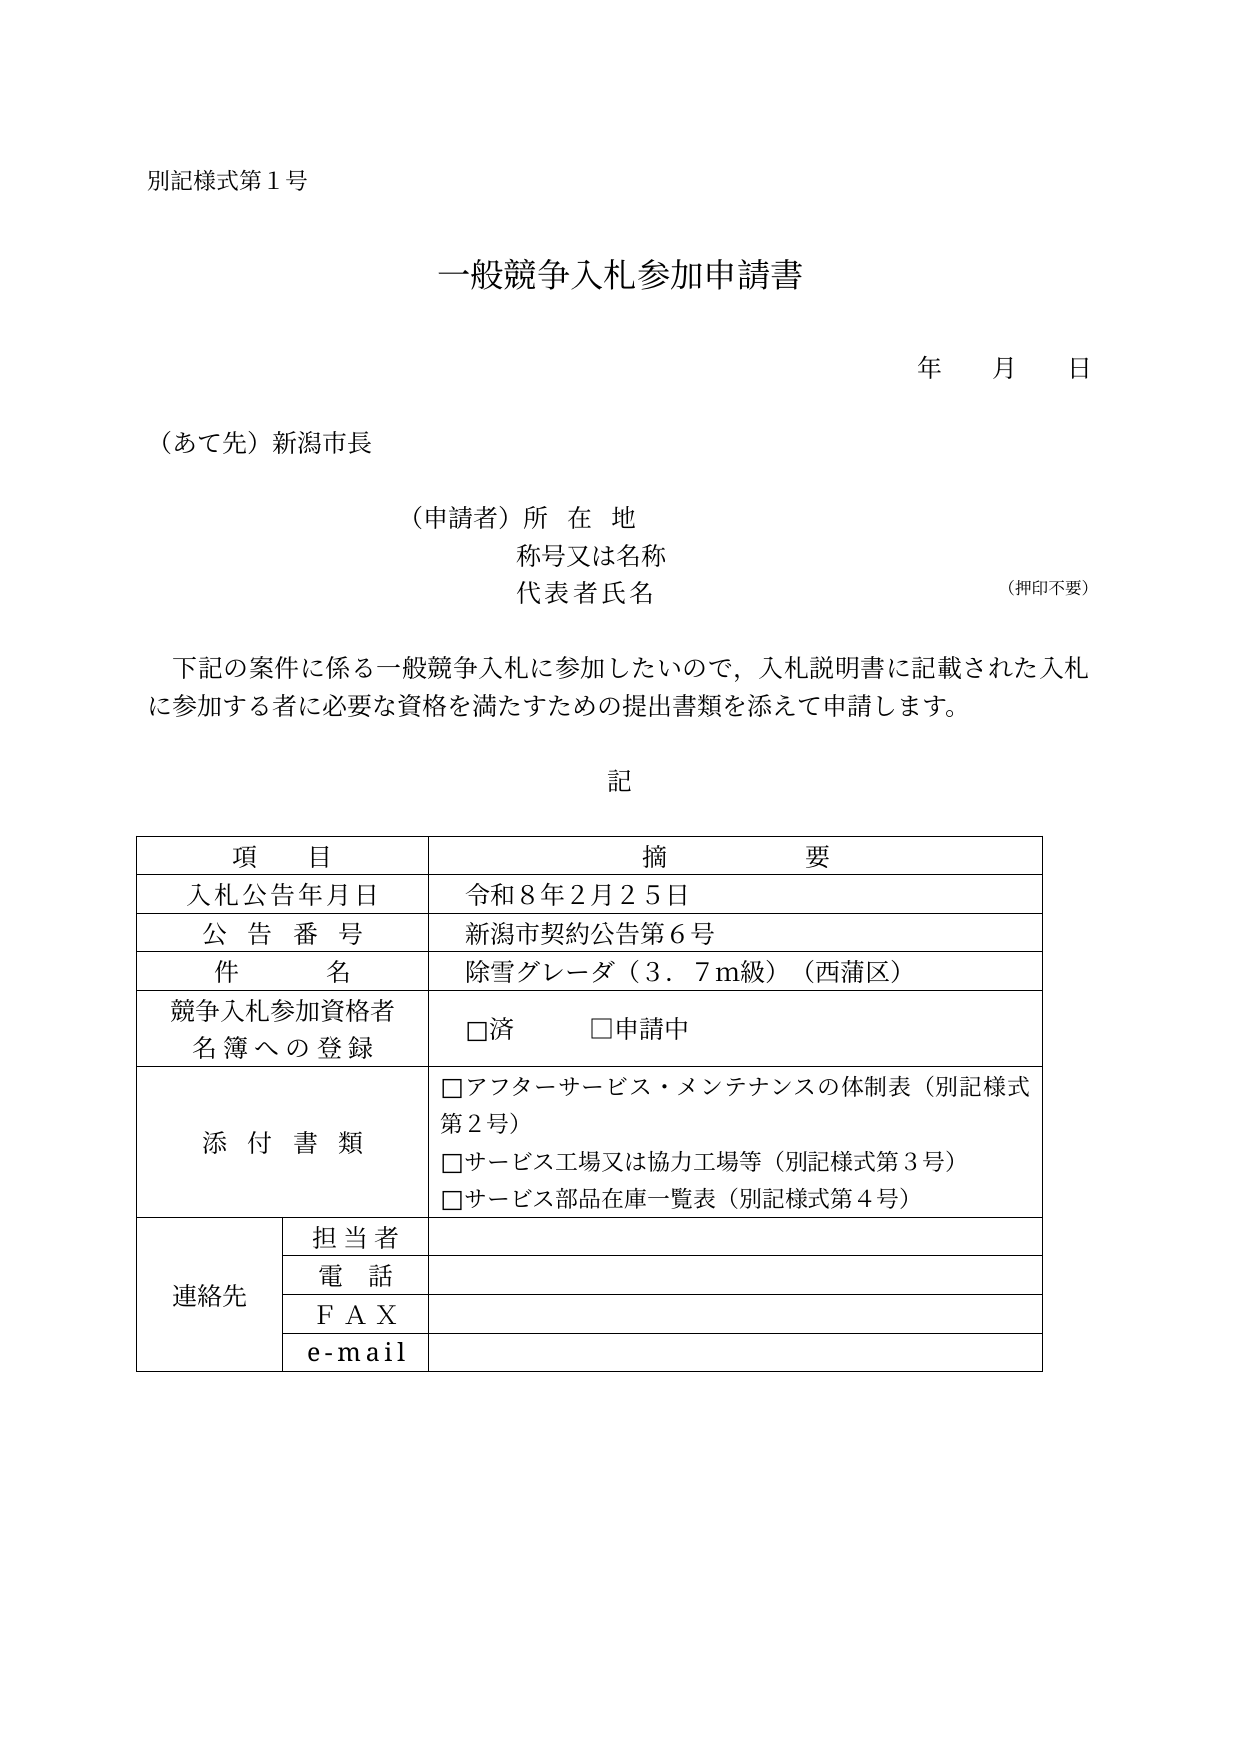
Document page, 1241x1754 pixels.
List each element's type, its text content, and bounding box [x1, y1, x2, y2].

table_cell [429, 1295, 1042, 1332]
table_cell [429, 1256, 1042, 1294]
text （あて先）新潟市長 [148, 423, 1092, 461]
table_cell 入札公告年月日 [137, 875, 428, 913]
table_header 項目 [137, 837, 428, 874]
text （申請者）所在地 [399, 498, 1092, 536]
table_cell 除雪グレーダ（３．７ｍ級）（西蒲区） [429, 952, 1042, 990]
table_header 摘要 [429, 837, 1042, 874]
text 年 月 日 [148, 348, 1092, 386]
table_cell 新潟市契約公告第６号 [429, 914, 1042, 951]
text 別記様式第１号 [148, 161, 1092, 198]
text 一般競争入札参加申請書 [148, 236, 1092, 311]
text 下記の案件に係る一般競争入札に参加したいので，入札説明書に記載された入札に参加する者に必要な資格を満たすための提出書類を添えて申請します。 [148, 648, 1092, 723]
table_cell [429, 1218, 1042, 1255]
table_cell 件名 [137, 952, 428, 990]
table_cell □済 □申請中 [429, 991, 1042, 1066]
table_cell 競争入札参加資格者 名簿への登録 [137, 991, 428, 1066]
table_cell ＦＡＸ [283, 1295, 428, 1332]
table_cell 担当者 [283, 1218, 428, 1255]
table_cell e-mail [283, 1334, 428, 1371]
table_cell 電話 [283, 1256, 428, 1294]
text 称号又は名称 [517, 536, 1092, 573]
table_cell 連絡先 [137, 1218, 282, 1371]
table_cell [429, 1334, 1042, 1371]
text 代表者氏名 [517, 573, 1092, 611]
text 記 [148, 761, 1092, 798]
table_cell 令和８年２月２５日 [429, 875, 1042, 913]
table_cell 添付書類 [137, 1067, 428, 1217]
table_cell □アフターサービス・メンテナンスの体制表（別記様式第２号） □サービス工場又は協力工場等（別記様式第３号） □サービス部品在庫一覧表（別記様式第４号） [429, 1067, 1042, 1217]
table_cell 公告番号 [137, 914, 428, 951]
